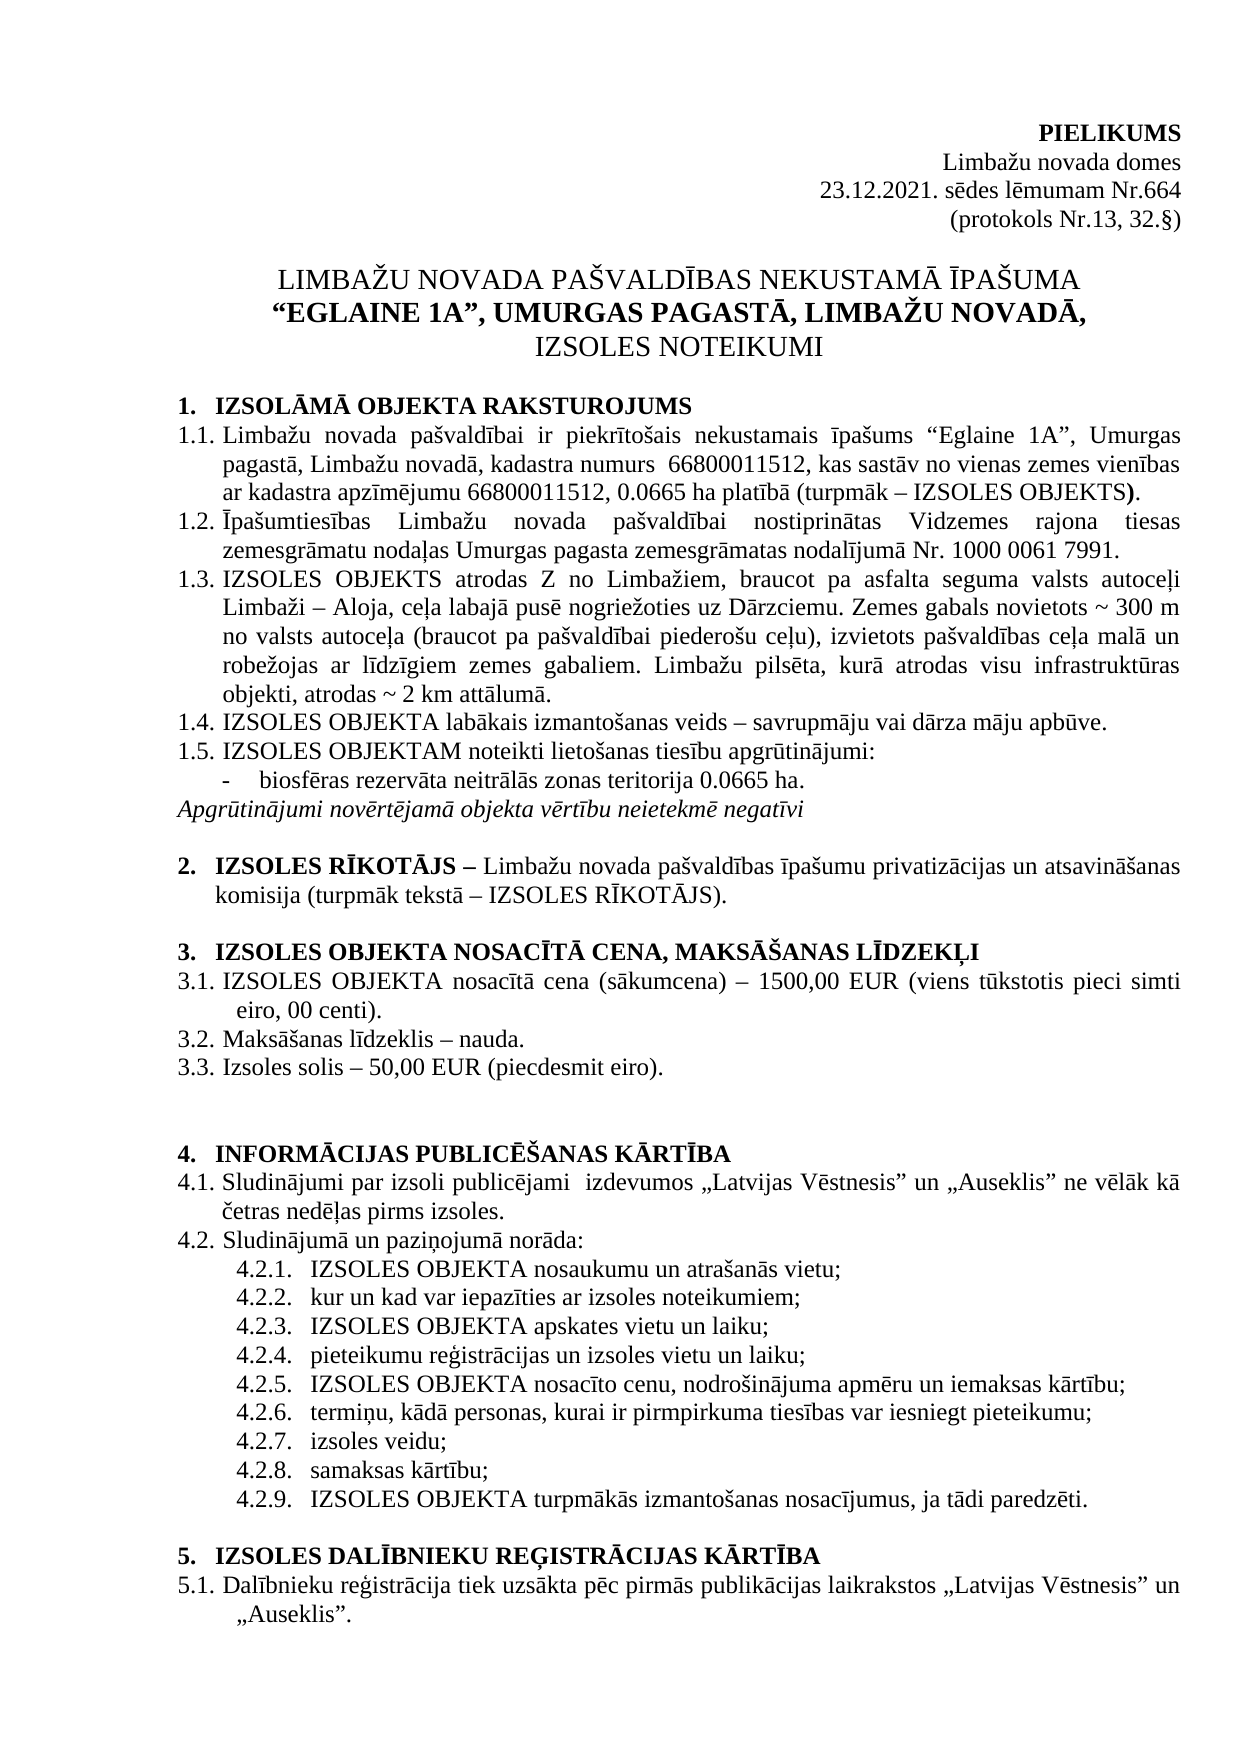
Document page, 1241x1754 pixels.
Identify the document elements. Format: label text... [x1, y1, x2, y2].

list IZSOLĀMĀ OBJEKTA RAKSTUROJUMS [177, 391, 1181, 420]
list termiņu, kādā personas, kurai ir pirmpirkuma tiesības var iesniegt pieteikumu; [236, 1397, 1181, 1426]
list INFORMĀCIJAS PUBLICĒŠANAS KĀRTĪBA [177, 1139, 1181, 1167]
text (protokols Nr.13, 32.§) [177, 204, 1181, 233]
list IZSOLES OBJEKTS atrodas Z no Limbažiem, braucot pa asfalta seguma valsts autoceļi Limbaži – Aloja, ceļa labajā pusē nogriežoties uz Dārzciemu. Zemes gabals novietots ~ 300 m no valsts autoceļa (braucot pa pašvaldībai piederošu ceļu), izvietots pašvaldības ceļa malā un robežojas ar līdzīgiem zemes gabaliem. Limbažu pilsēta, kurā atrodas visu infrastruktūras objekti, atrodas ~ 2 km attālumā. [177, 564, 1181, 707]
list Dalībnieku reģistrācija tiek uzsākta pēc pirmās publikācijas laikrakstos „Latvijas Vēstnesis” un „Auseklis”. [177, 1570, 1181, 1627]
list Izsoles solis – 50,00 EUR (piecdesmit eiro). [177, 1052, 1181, 1081]
list samaksas kārtību; [236, 1455, 1181, 1484]
list Sludinājumi par izsoli publicējami izdevumos „Latvijas Vēstnesis” un „Auseklis” ne vēlāk kā četras nedēļas pirms izsoles. [177, 1167, 1181, 1225]
list izsolES objekta turpmākās izmantošanas nosacījumus, ja tādi paredzēti. [236, 1484, 1181, 1512]
list izsoles veidu; [236, 1426, 1181, 1455]
list biosfēras rezervāta neitrālās zonas teritorija 0.0665 ha. [222, 765, 1181, 794]
list izsolES objekta nosacīto cenu, nodrošinājuma apmēru un iemaksas kārtību; [236, 1369, 1181, 1397]
list IZSOLES OBJEKTA labākais izmantošanas veids – savrupmāju vai dārza māju apbūve. [177, 707, 1181, 736]
list Maksāšanas līdzeklis – nauda. [177, 1024, 1181, 1052]
list IZSOLES OBJEKTA NOSACĪTĀ CENA, MAKSĀŠANAS LĪDZEKĻI [177, 937, 1181, 966]
list Sludinājumā un paziņojumā norāda: [177, 1225, 1181, 1254]
text IZSOLES NOTEIKUMI [177, 329, 1181, 362]
list IZSOLES DALĪBNIEKU REĢISTRĀCIJAS KĀRTĪBA [177, 1541, 1181, 1570]
text Apgrūtinājumi novērtējamā objekta vērtību neietekmē negatīvi [177, 794, 1181, 822]
list kur un kad var iepazīties ar izsoles noteikumiem; [236, 1282, 1181, 1311]
list pieteikumu reģistrācijas un izsoles vietu un laiku; [236, 1340, 1181, 1369]
list Limbažu novada pašvaldībai ir piekrītošais nekustamais īpašums “Eglaine 1A”, Umurgas pagastā, Limbažu novadā, kadastra numurs 66800011512, kas sastāv no vienas zemes vienības ar kadastra apzīmējumu 66800011512, 0.0665 ha platībā (turpmāk – IZSOLES OBJEKTS). [177, 420, 1181, 506]
text PIELIKUMS [852, 118, 1181, 147]
text Limbažu novada domes [477, 147, 1181, 176]
text 23.12.2021. sēdes lēmumam Nr.664 [177, 176, 1181, 204]
text limbažu NOVADA pašvaldības NEKUSTAMĀ ĪPAŠUMA [177, 262, 1181, 295]
list Īpašumtiesības Limbažu novada pašvaldībai nostiprinātas Vidzemes rajona tiesas zemesgrāmatu nodaļas Umurgas pagasta zemesgrāmatas nodalījumā Nr. 1000 0061 7991. [177, 506, 1181, 564]
list IZSOLES OBJEKTA nosaukumu un atrašanās vietu; [236, 1254, 1181, 1282]
list IZSOLES OBJEKTAM noteikti lietošanas tiesību apgrūtinājumi: [177, 736, 1181, 765]
list izsoLES OBJEKTA apskates vietu un laiku; [236, 1311, 1181, 1340]
text “Eglaine 1A”, Umurgas pagastā, Limbažu novadā, [177, 295, 1181, 329]
list IZSOLES OBJEKTA nosacītā cena (sākumcena) – 1500,00 EUR (viens tūkstotis pieci simti eiro, 00 centi). [177, 966, 1181, 1024]
list IZSOLES RĪKOTĀJS – Limbažu novada pašvaldības īpašumu privatizācijas un atsavināšanas komisija (turpmāk tekstā – IZSOLES RĪKOTĀJS). [177, 851, 1181, 909]
